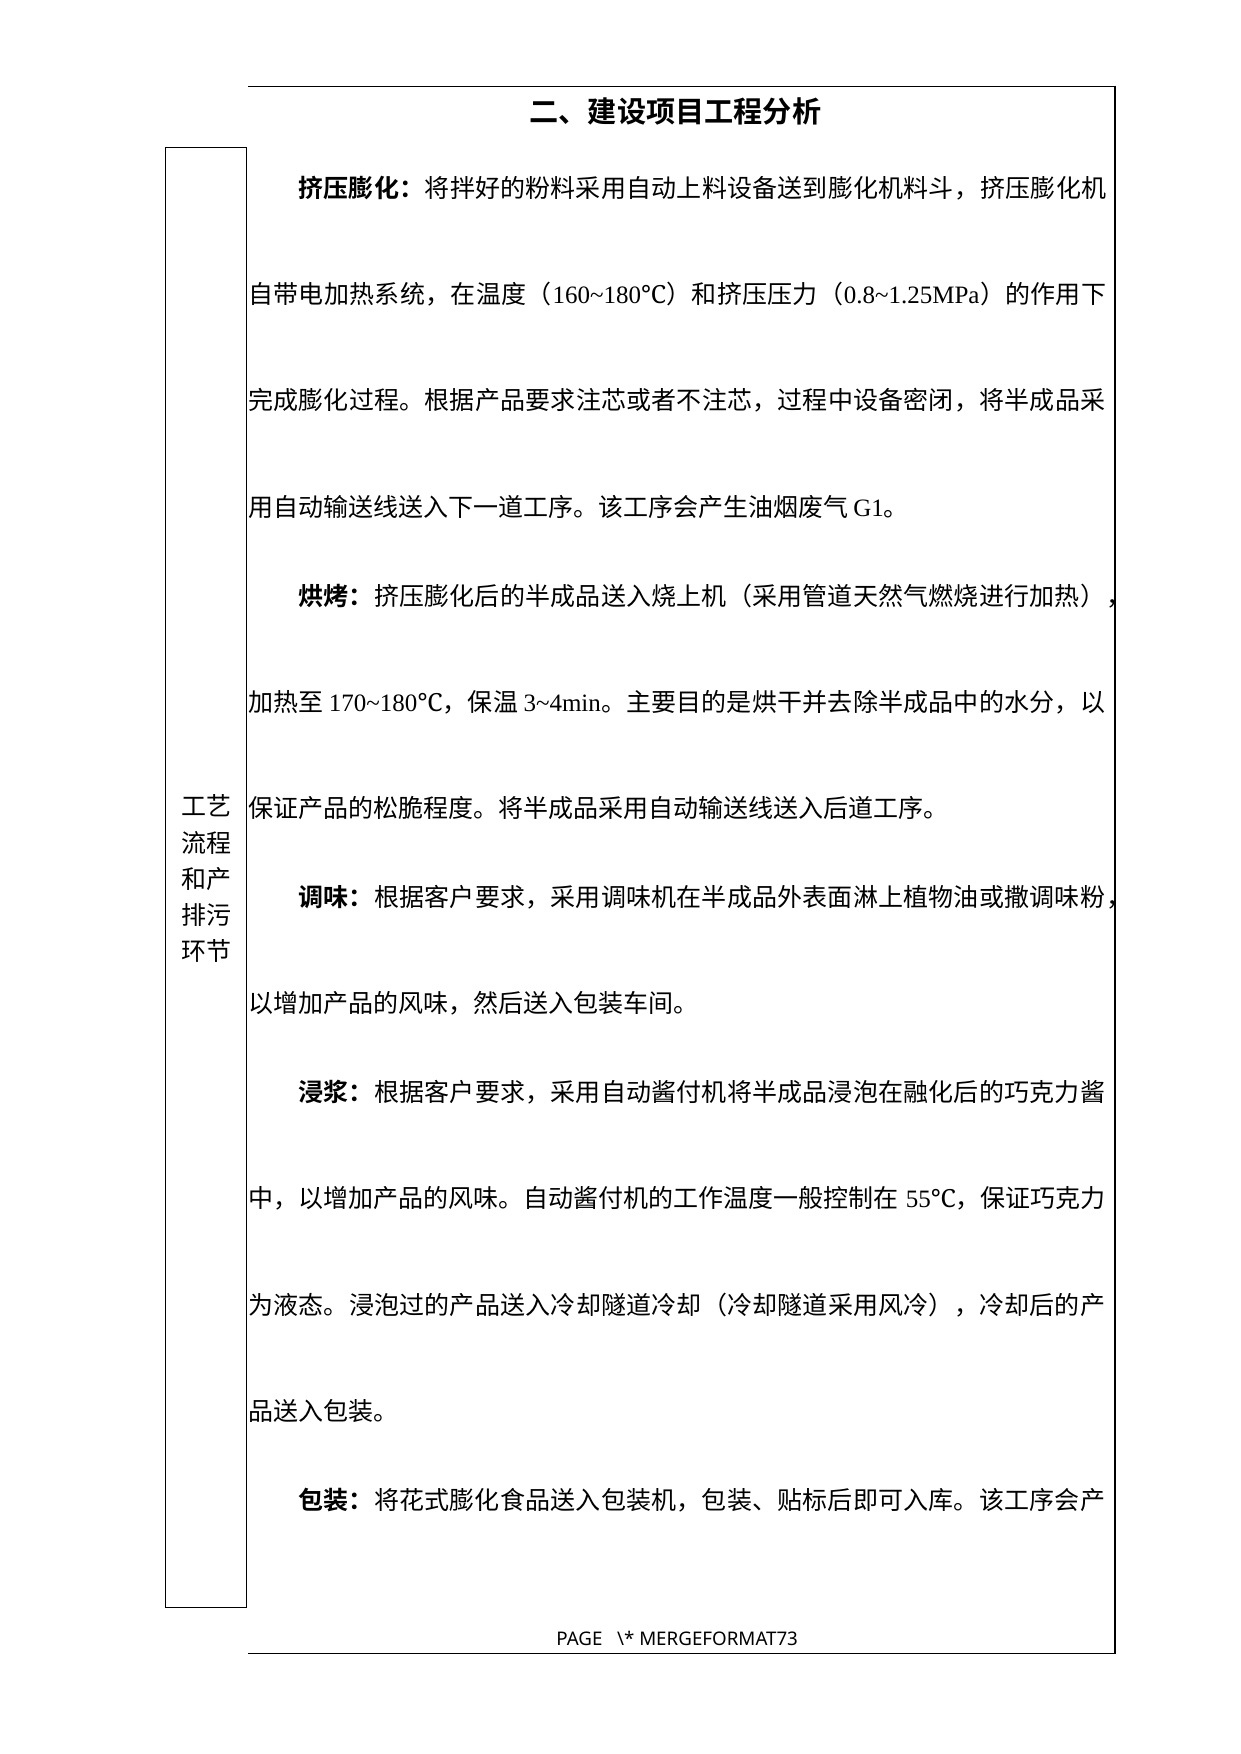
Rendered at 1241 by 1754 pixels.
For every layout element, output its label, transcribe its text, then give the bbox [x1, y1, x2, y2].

text 浸浆：根据客户要求，采用自动酱付机将半成品浸泡在融化后的巧克力酱中，以增加产品的风味。自动酱付机的工作温度一般控制在55℃，保证巧克力为液态。浸泡过的产品送入冷却隧道冷却（冷却隧道采用风冷），冷却后的产品送入包装。 [248, 1055, 1106, 1445]
text 调味：根据客户要求，采用调味机在半成品外表面淋上植物油或撒调味粉，以增加产品的风味，然后送入包装车间。 [248, 860, 1106, 1037]
text 烘烤：挤压膨化后的半成品送入烧上机（采用管道天然气燃烧进行加热），加热至170~180℃，保温3~4min。主要目的是烘干并去除半成品中的水分，以保证产品的松脆程度。将半成品采用自动输送线送入后道工序。 [248, 559, 1106, 842]
text 挤压膨化：将拌好的粉料采用自动上料设备送到膨化机料斗，挤压膨化机自带电加热系统，在温度（160~180℃）和挤压压力（0.8~1.25MPa）的作用下完成膨化过程。根据产品要求注芯或者不注芯，过程中设备密闭，将半成品采用自动输送线送入下一道工序。该工序会产生油烟废气G1。 [248, 151, 1106, 541]
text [248, 1463, 1106, 1534]
